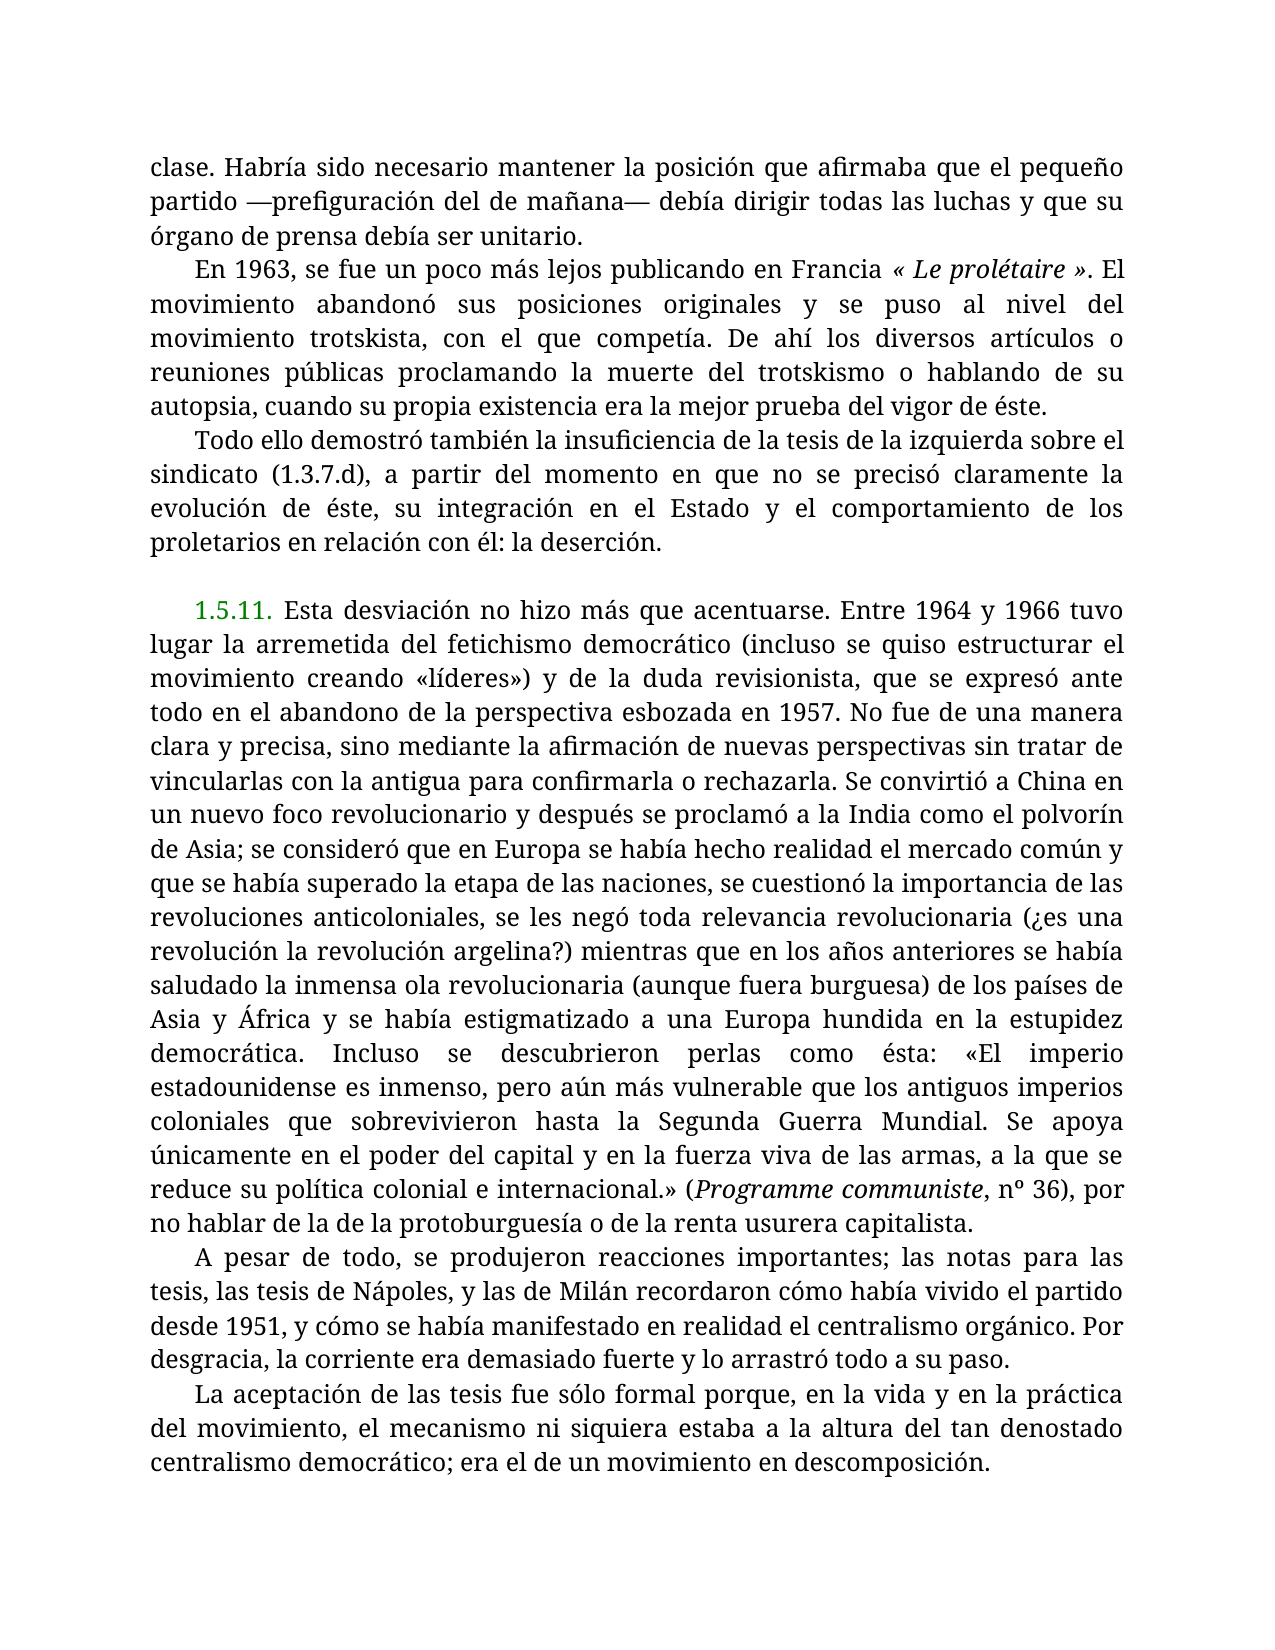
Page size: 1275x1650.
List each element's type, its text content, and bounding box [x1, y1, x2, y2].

text 1.5.11. Esta desviación no hizo más que acentuarse. Entre 1964 y 1966 tuvo lugar la arremetida del fetichismo democrático (incluso se quiso estructurar el movimiento creando «líderes») y de la duda revisionista, que se expresó ante todo en el abandono de la perspectiva esbozada en 1957. No fue de una manera clara y precisa, sino mediante la afirmación de nuevas perspectivas sin tratar de vincularlas con la antigua para confirmarla ο rechazarla. Se convirtió a China en un nuevo foco revolucionario y después se proclamó a la India como el polvorín de Asia; se consideró que en Europa se había hecho realidad el mercado común y que se había superado la etapa de las naciones, se cuestionó la importancia de las revoluciones anticoloniales, se les negó toda relevancia revolucionaria (¿es una revolución la revolución argelina?) mientras que en los años anteriores se había saludado la inmensa ola revolucionaria (aunque fuera burguesa) de los países de Asia y África y se había estigmatizado a una Europa hundida en la estupidez democrática. Incluso se descubrieron perlas como ésta: «El imperio estadounidense es inmenso, pero aún más vulnerable que los antiguos imperios coloniales que sobrevivieron hasta la Segunda Guerra Mundial. Se apoya únicamente en el poder del capital y en la fuerza viva de las armas, a la que se reduce su política colonial e internacional.» (Programme communiste, nº 36), por no hablar de la de la protoburguesía o de la renta usurera capitalista. [150, 593, 1125, 1240]
text En 1963, se fue un poco más lejos publicando en Francia « Le prolétaire ». El movimiento abandonó sus posiciones originales y se puso al nivel del movimiento trotskista, con el que competía. De ahí los diversos artículos ο reuniones públicas proclamando la muerte del trotskismo o hablando de su autopsia, cuando su propia existencia era la mejor prueba del vigor de éste. [150, 252, 1125, 422]
text A pesar de todo, se produjeron reacciones importantes; las notas para las tesis, las tesis de Nápoles, y las de Milán recordaron cómo había vivido el partido desde 1951, y cómo se había manifestado en realidad el centralismo orgánico. Por desgracia, la corriente era demasiado fuerte y lo arrastró todo a su paso. [150, 1240, 1125, 1376]
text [150, 150, 1125, 252]
text Todo ello demostró también la insuficiencia de la tesis de la izquierda sobre el sindicato (1.3.7.d), a partir del momento en que no se precisó claramente la evolución de éste, su integración en el Estado y el comportamiento de los proletarios en relación con él: la deserción. [150, 422, 1125, 559]
text La aceptación de las tesis fue sólo formal porque, en la vida y en la práctica del movimiento, el mecanismo ni siquiera estaba a la altura del tan denostado centralismo democrático; era el de un movimiento en descomposición. [150, 1376, 1125, 1478]
